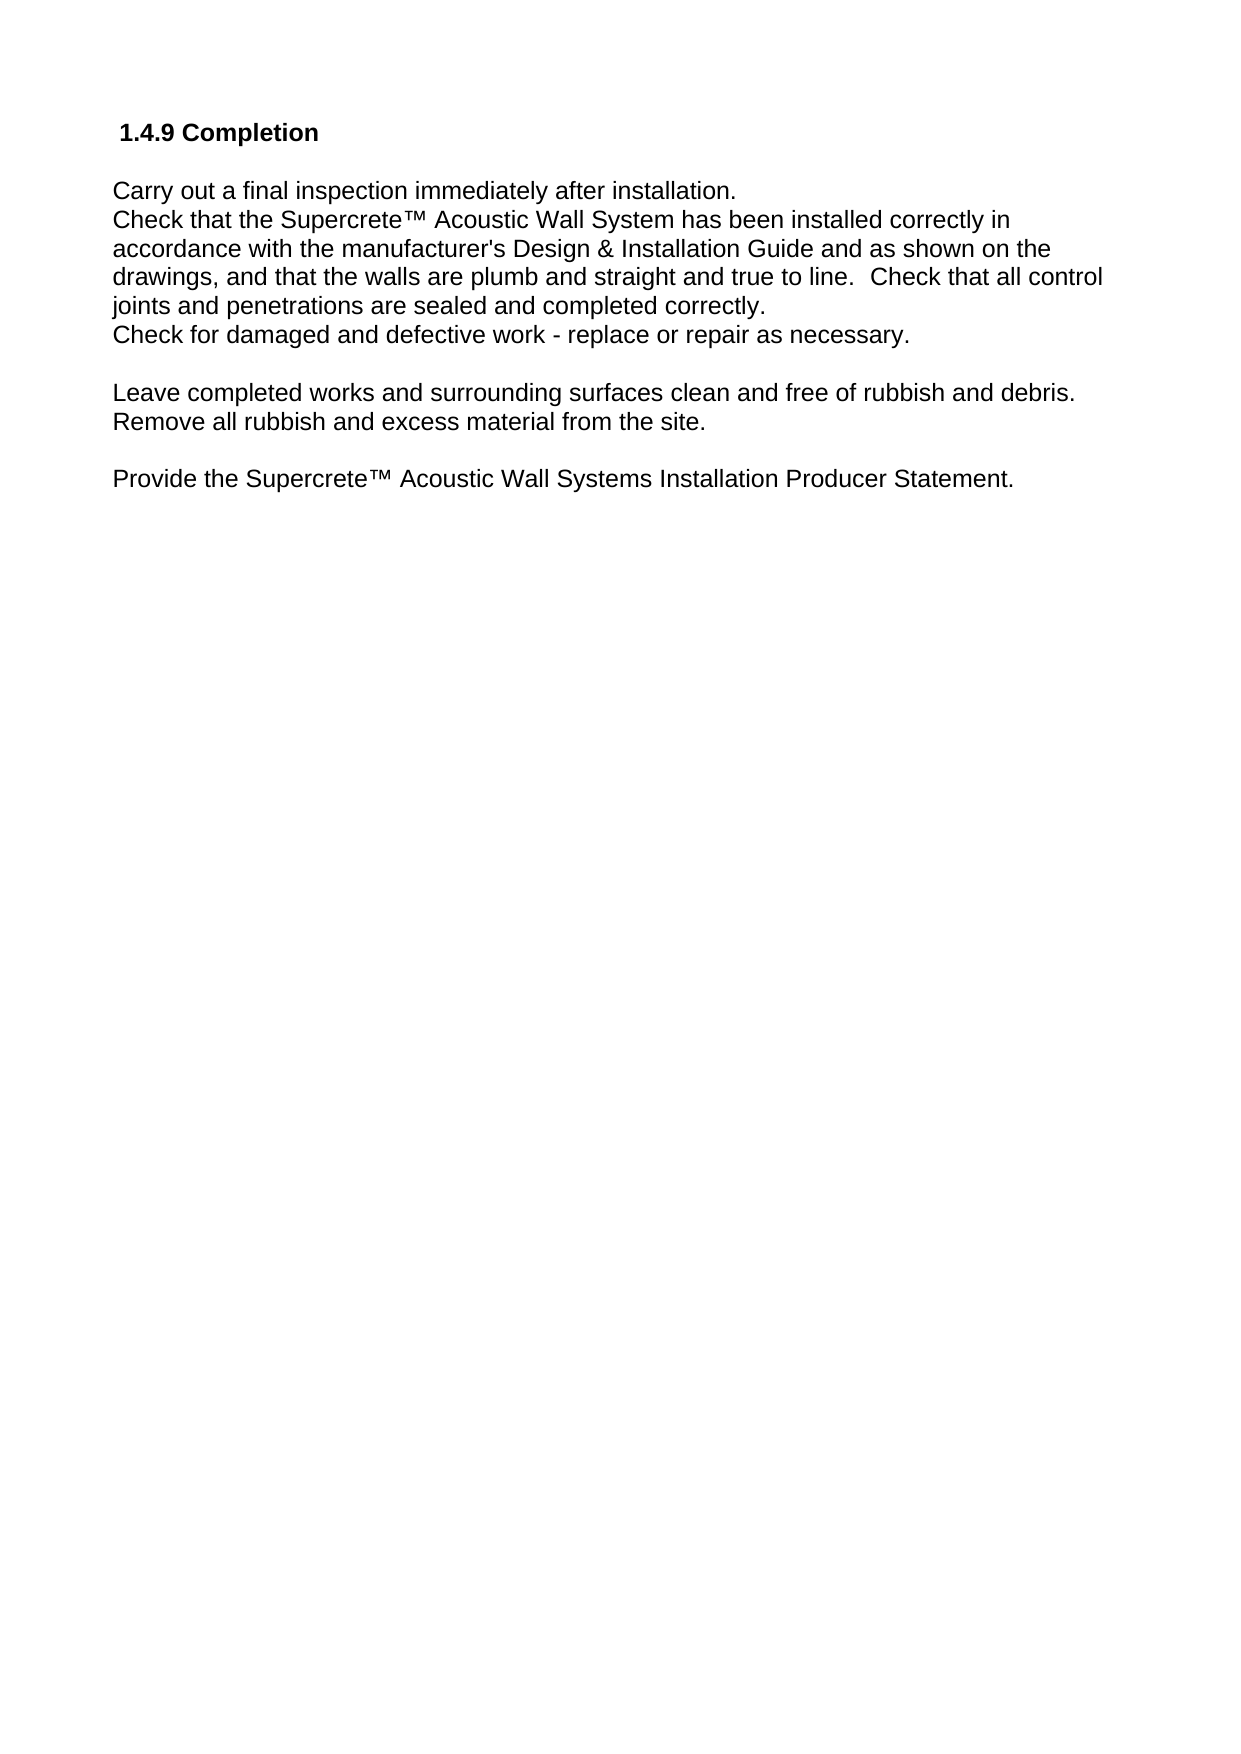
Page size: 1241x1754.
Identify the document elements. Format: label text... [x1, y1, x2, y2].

text Provide the Supercrete™ Acoustic Wall Systems Installation Producer Statement. [112, 464, 1128, 493]
text Carry out a final inspection immediately after installation. Check that the Supercrete™ Acoustic Wall System has been installed correctly in accordance with the manufacturer's Design & Installation Guide and as shown on the drawings, and that the walls are plumb and straight and true to line. Check that all control joints and penetrations are sealed and completed correctly. Check for damaged and defective work - replace or repair as necessary. [112, 176, 1128, 348]
text Leave completed works and surrounding surfaces clean and free of rubbish and debris. Remove all rubbish and excess material from the site. [112, 378, 1128, 435]
text 1.4.9 Completion [112, 118, 1128, 147]
